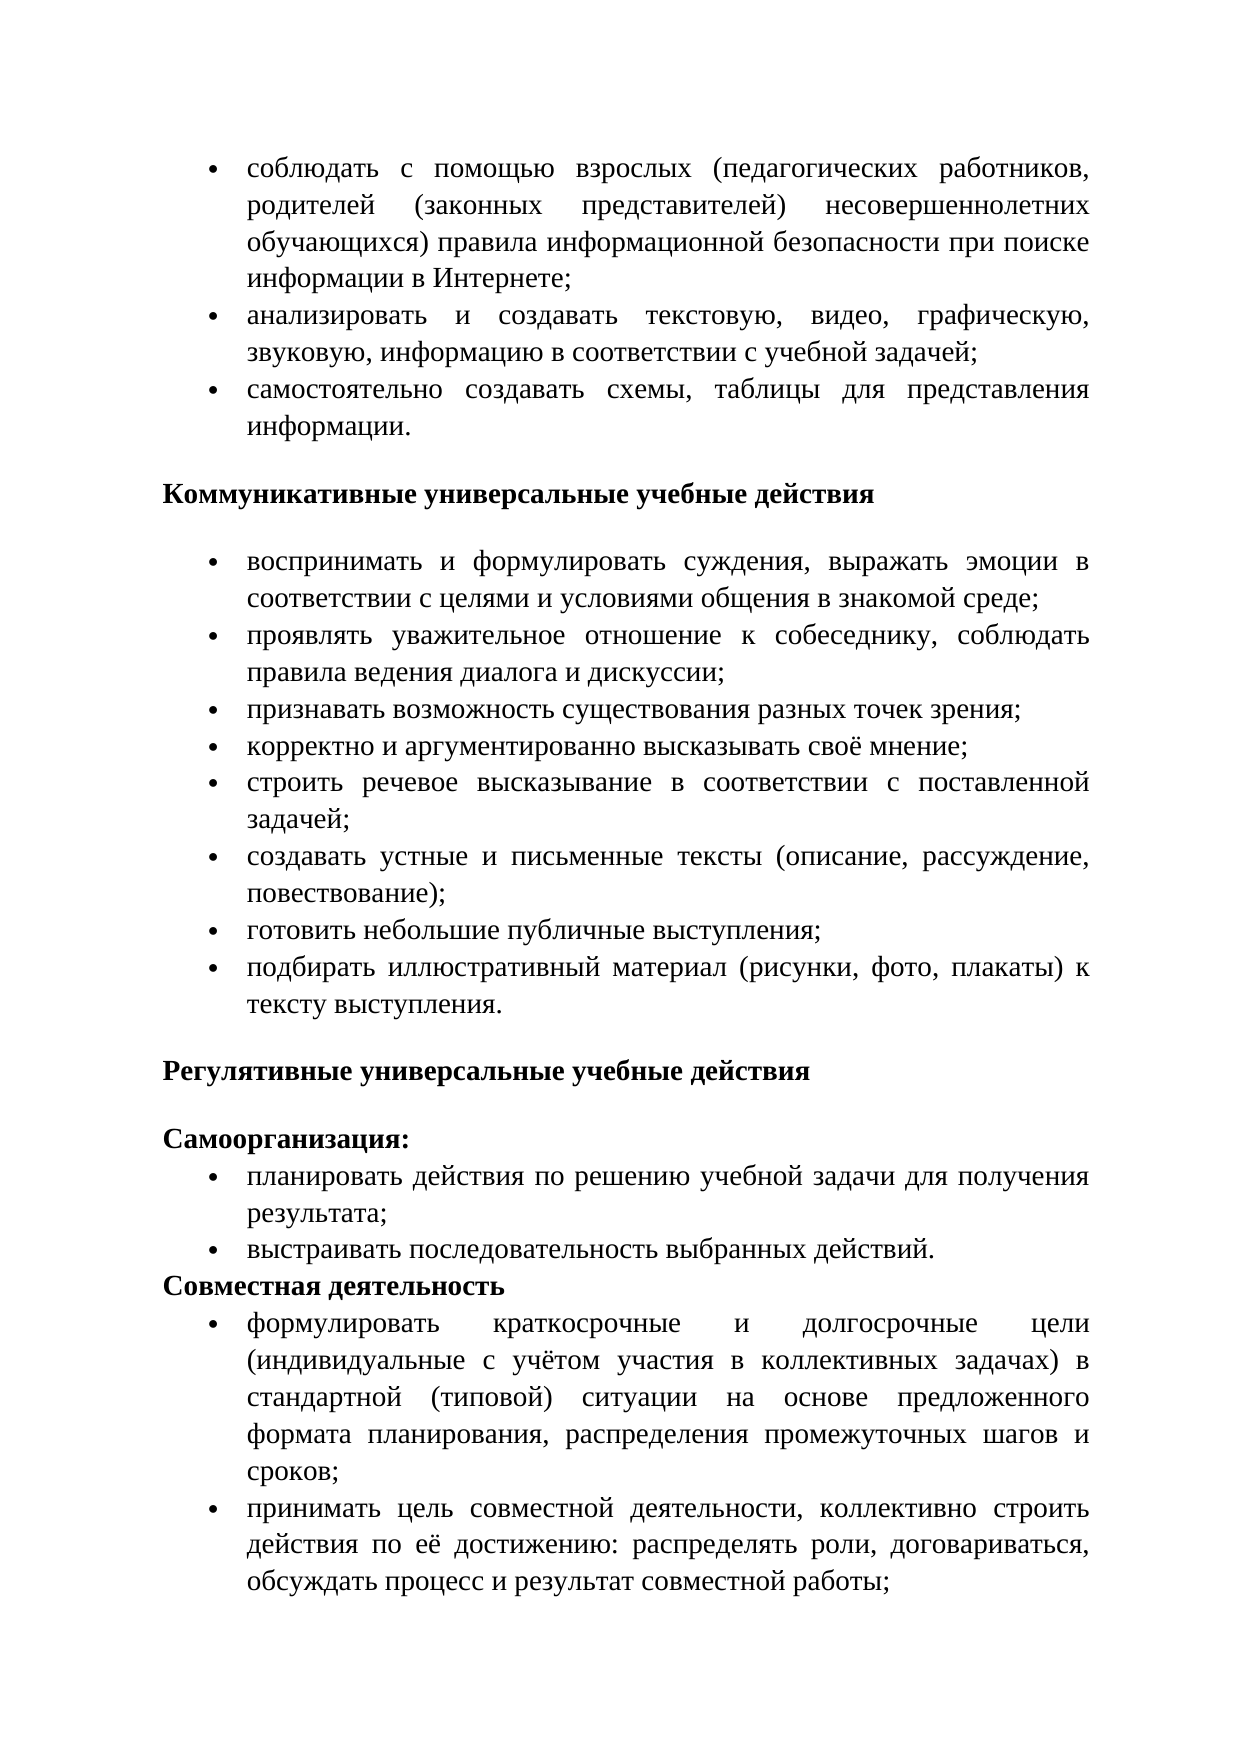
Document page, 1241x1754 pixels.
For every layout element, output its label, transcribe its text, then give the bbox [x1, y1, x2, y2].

text Коммуникативные универсальные учебные действия [162, 476, 1090, 509]
text Совместная деятельность [162, 1268, 1090, 1302]
text Регулятивные универсальные учебные действия [162, 1053, 1090, 1087]
list проявлять уважительное отношение к собеседнику, соблюдать правила ведения диалога и дискуссии; [209, 617, 1090, 687]
list принимать цель совместной деятельности, коллективно строить действия по её достижению: распределять роли, договариваться, обсуждать процесс и результат совместной работы; [209, 1490, 1090, 1597]
list воспринимать и формулировать суждения, выражать эмоции в соответствии с целями и условиями общения в знакомой среде; [209, 543, 1090, 614]
list планировать действия по решению учебной задачи для получения результата; [209, 1158, 1090, 1228]
text Самоорганизация: [162, 1121, 1090, 1154]
list соблюдать с помощью взрослых (педагогических работников, родителей (законных представителей) несовершеннолетних обучающихся) правила информационной безопасности при поиске информации в Интернете; [209, 150, 1090, 294]
list формулировать краткосрочные и долгосрочные цели (индивидуальные с учётом участия в коллективных задачах) в стандартной (типовой) ситуации на основе предложенного формата планирования, распределения промежуточных шагов и сроков; [209, 1305, 1090, 1486]
list готовить небольшие публичные выступления; [209, 912, 1090, 946]
list подбирать иллюстративный материал (рисунки, фото, плакаты) к тексту выступления. [209, 949, 1090, 1019]
list корректно и аргументированно высказывать своё мнение; [209, 728, 1090, 761]
list строить речевое высказывание в соответствии с поставленной задачей; [209, 764, 1090, 835]
list самостоятельно создавать схемы, таблицы для представления информации. [209, 371, 1090, 442]
list создавать устные и письменные тексты (описание, рассуждение, повествование); [209, 838, 1090, 909]
list выстраивать последовательность выбранных действий. [209, 1232, 1090, 1265]
list анализировать и создавать текстовую, видео, графическую, звуковую, информацию в соответствии с учебной задачей; [209, 297, 1090, 368]
list признавать возможность существования разных точек зрения; [209, 691, 1090, 724]
